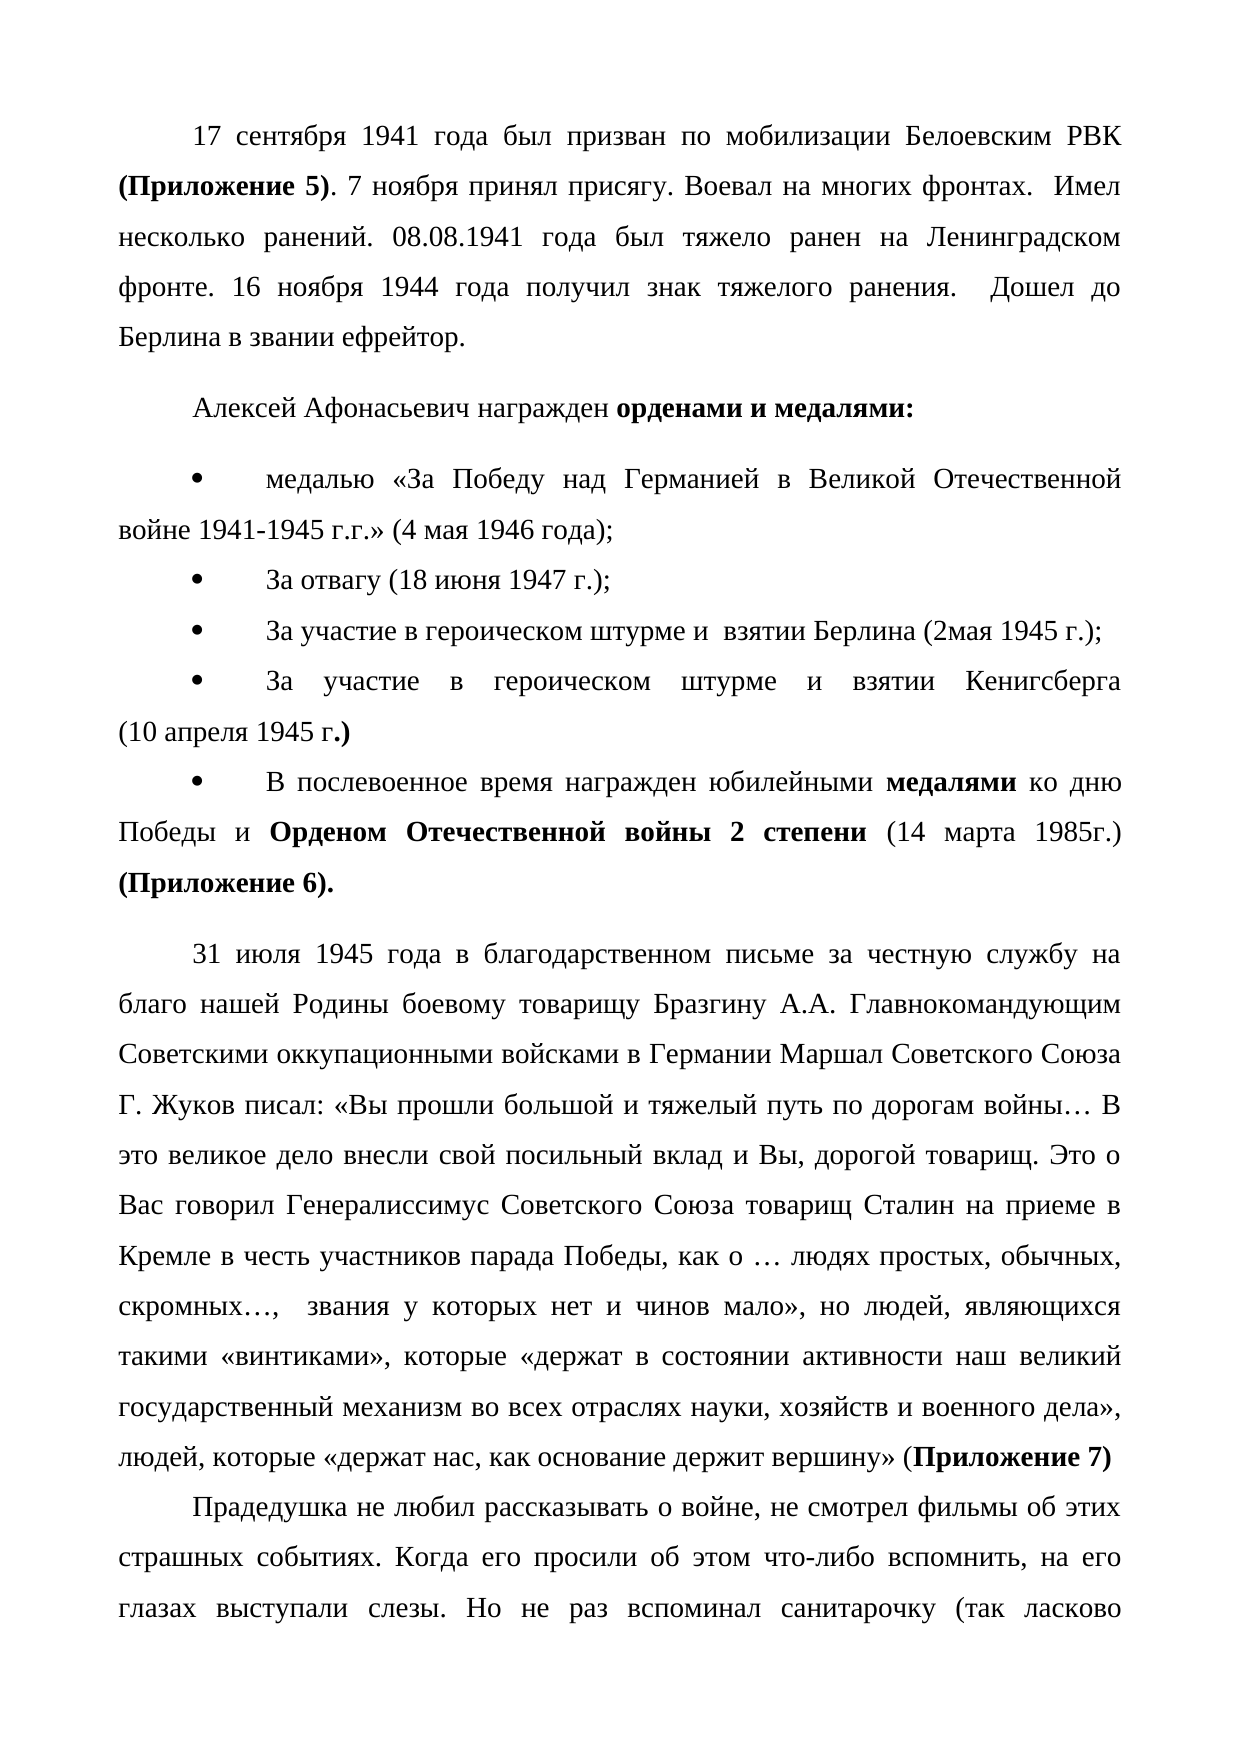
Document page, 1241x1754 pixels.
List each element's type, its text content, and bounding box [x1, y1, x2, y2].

list В послевоенное время награжден юбилейными медалями ко дню Победы и Орденом Отечественной войны 2 степени (14 марта 1985г.) (Приложение 6). [118, 764, 1122, 898]
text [118, 1489, 1122, 1623]
text Алексей Афонасьевич награжден орденами и медалями: [118, 391, 1122, 424]
text 17 сентября 1941 года был призван по мобилизации Белоевским РВК (Приложение 5). 7 ноября принял присягу. Воевал на многих фронтах. Имел несколько ранений. 08.08.1941 года был тяжело ранен на Ленинградском фронте. 16 ноября 1944 года получил знак тяжелого ранения. Дошел до Берлина в звании ефрейтор. [118, 118, 1122, 353]
list За отвагу (18 июня 1947 г.); [118, 562, 1122, 596]
list медалью «За Победу над Германией в Великой Отечественной войне 1941-1945 г.г.» (4 мая 1946 года); [118, 462, 1122, 546]
list За участие в героическом штурме и взятии Берлина (2мая 1945 г.); [118, 613, 1122, 646]
list За участие в героическом штурме и взятии Кенигсберга (10 апреля 1945 г.) [118, 663, 1122, 747]
text 31 июля 1945 года в благодарственном письме за честную службу на благо нашей Родины боевому товарищу Бразгину А.А. Главнокомандующим Советскими оккупационными войсками в Германии Маршал Советского Союза Г. Жуков писал: «Вы прошли большой и тяжелый путь по дорогам войны… В это великое дело внесли свой посильный вклад и Вы, дорогой товарищ. Это о Вас говорил Генералиссимус Советского Союза товарищ Сталин на приеме в Кремле в честь участников парада Победы, как о … людях простых, обычных, скромных…, звания у которых нет и чинов мало», но людей, являющихся такими «винтиками», которые «держат в состоянии активности наш великий государственный механизм во всех отраслях науки, хозяйств и военного дела», людей, которые «держат нас, как основание держит вершину» (Приложение 7) [118, 936, 1122, 1472]
